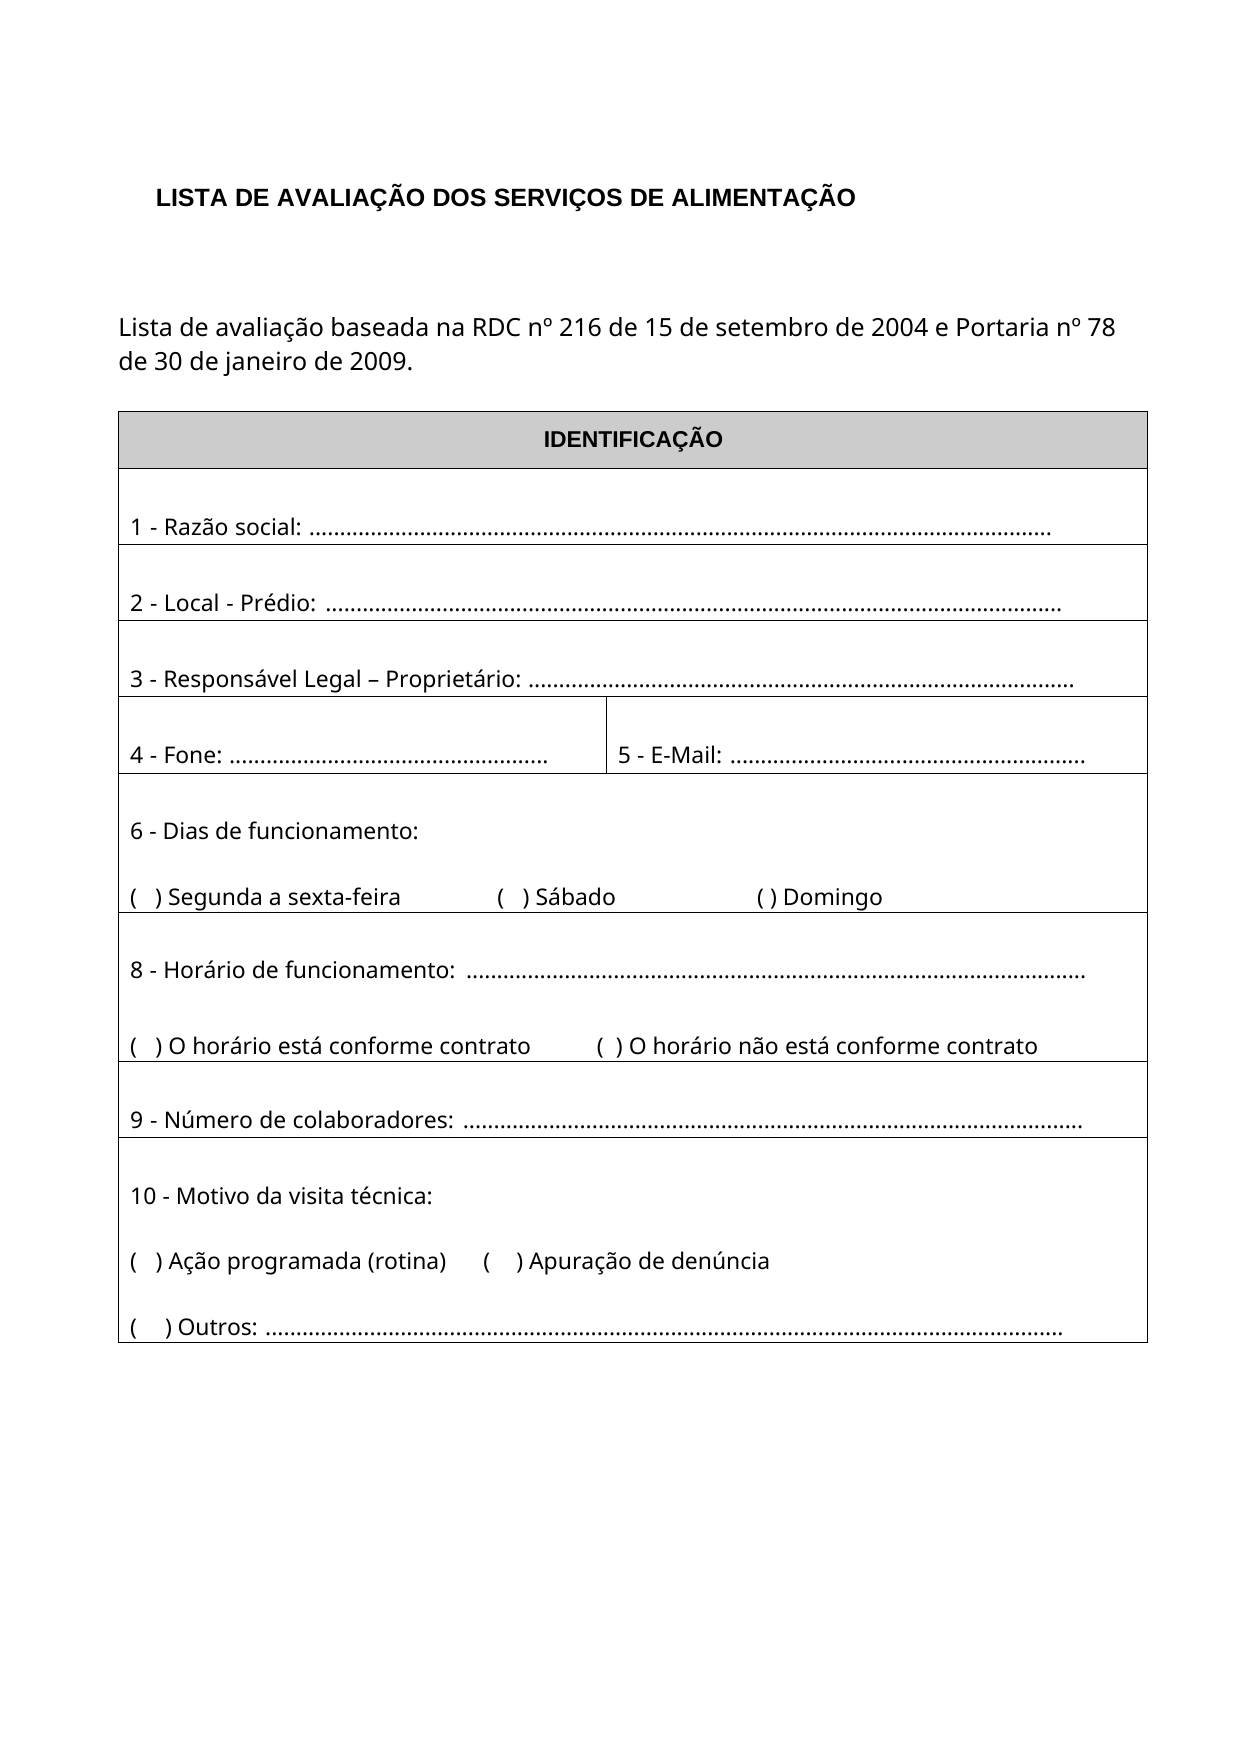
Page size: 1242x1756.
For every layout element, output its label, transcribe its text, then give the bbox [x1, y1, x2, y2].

table_cell 1 - Razão social: ......................................................................................................................... [119, 469, 1147, 544]
table_cell 10 - Motivo da visita técnica: ( ) Ação programada (rotina) ( ) Apuração de denúncia ( ) Outros: .................................................................................................................................. [119, 1138, 1147, 1342]
table_cell 5 - E-Mail: .......................................................... [607, 697, 1147, 772]
table_header IDENTIFICAÇÃO [119, 412, 1147, 468]
table_cell 9 - Número de colaboradores: ..................................................................................................... [119, 1062, 1147, 1137]
table_cell 8 - Horário de funcionamento: ..................................................................................................... ( ) O horário está conforme contrato ( ) O horário não está conforme contrato [119, 913, 1147, 1061]
table_cell 4 - Fone: .................................................... [119, 697, 606, 772]
table_cell 3 - Responsável Legal – Proprietário: ......................................................................................... [119, 621, 1147, 696]
subtitle LISTA DE AVALIAÇÃO DOS SERVIÇOS DE ALIMENTAÇÃO [156, 183, 1169, 212]
table_cell 2 - Local - Prédio: ........................................................................................................................ [119, 545, 1147, 620]
table_cell 6 - Dias de funcionamento: ( ) Segunda a sexta-feira ( ) Sábado ( ) Domingo [119, 774, 1147, 912]
text Lista de avaliação baseada na RDC nº 216 de 15 de setembro de 2004 e Portaria nº 78 de 30 de janeiro de 2009. [118, 309, 1125, 377]
